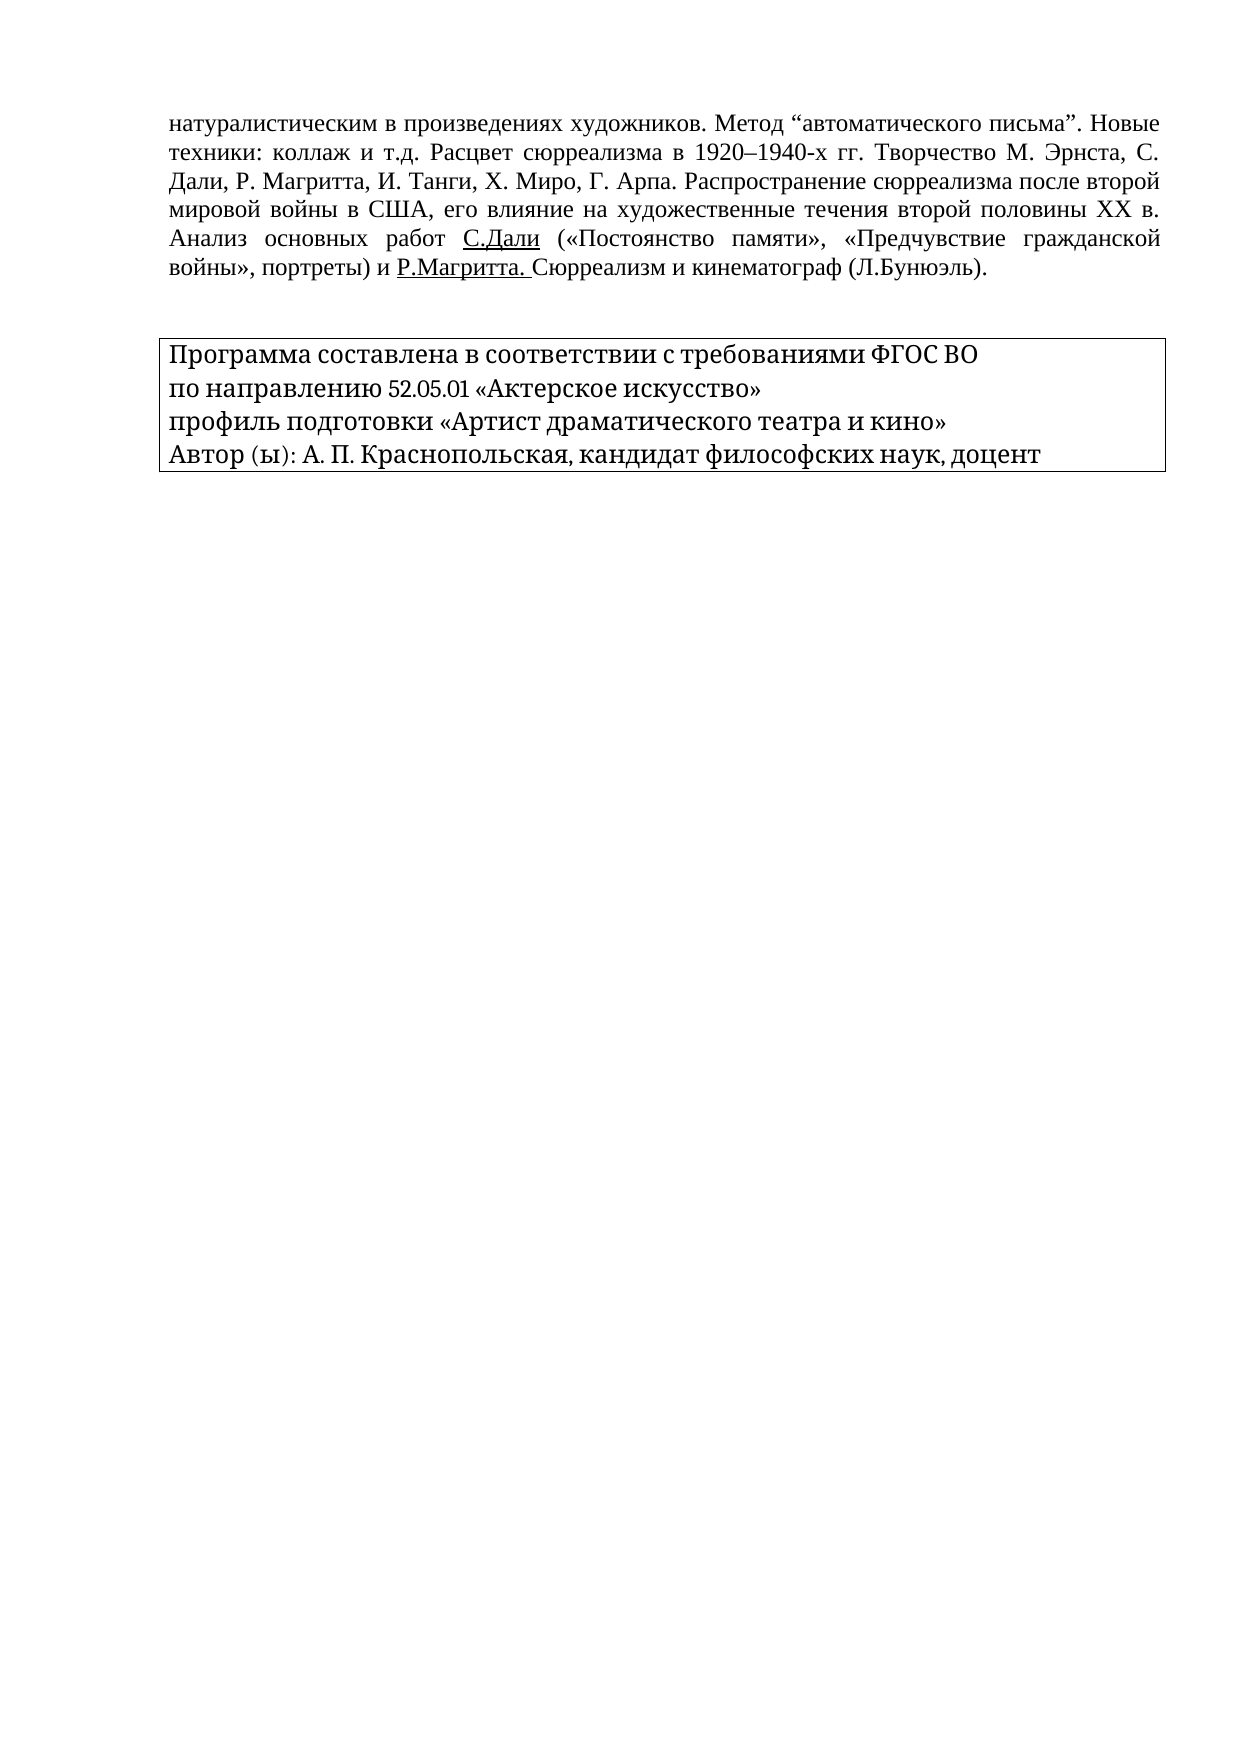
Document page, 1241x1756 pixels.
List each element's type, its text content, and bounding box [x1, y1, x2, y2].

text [169, 108, 1161, 281]
text Программа составлена в соответствии с требованиями ФГОС ВО [160, 339, 1165, 370]
text по направлению 52.05.01 «Актерское искусство» [160, 371, 1165, 403]
text профиль подготовки «Артист драматического театра и кино» [160, 404, 1165, 436]
text Автор (ы): А. П. Краснопольская, кандидат философских наук, доцент [160, 437, 1165, 471]
